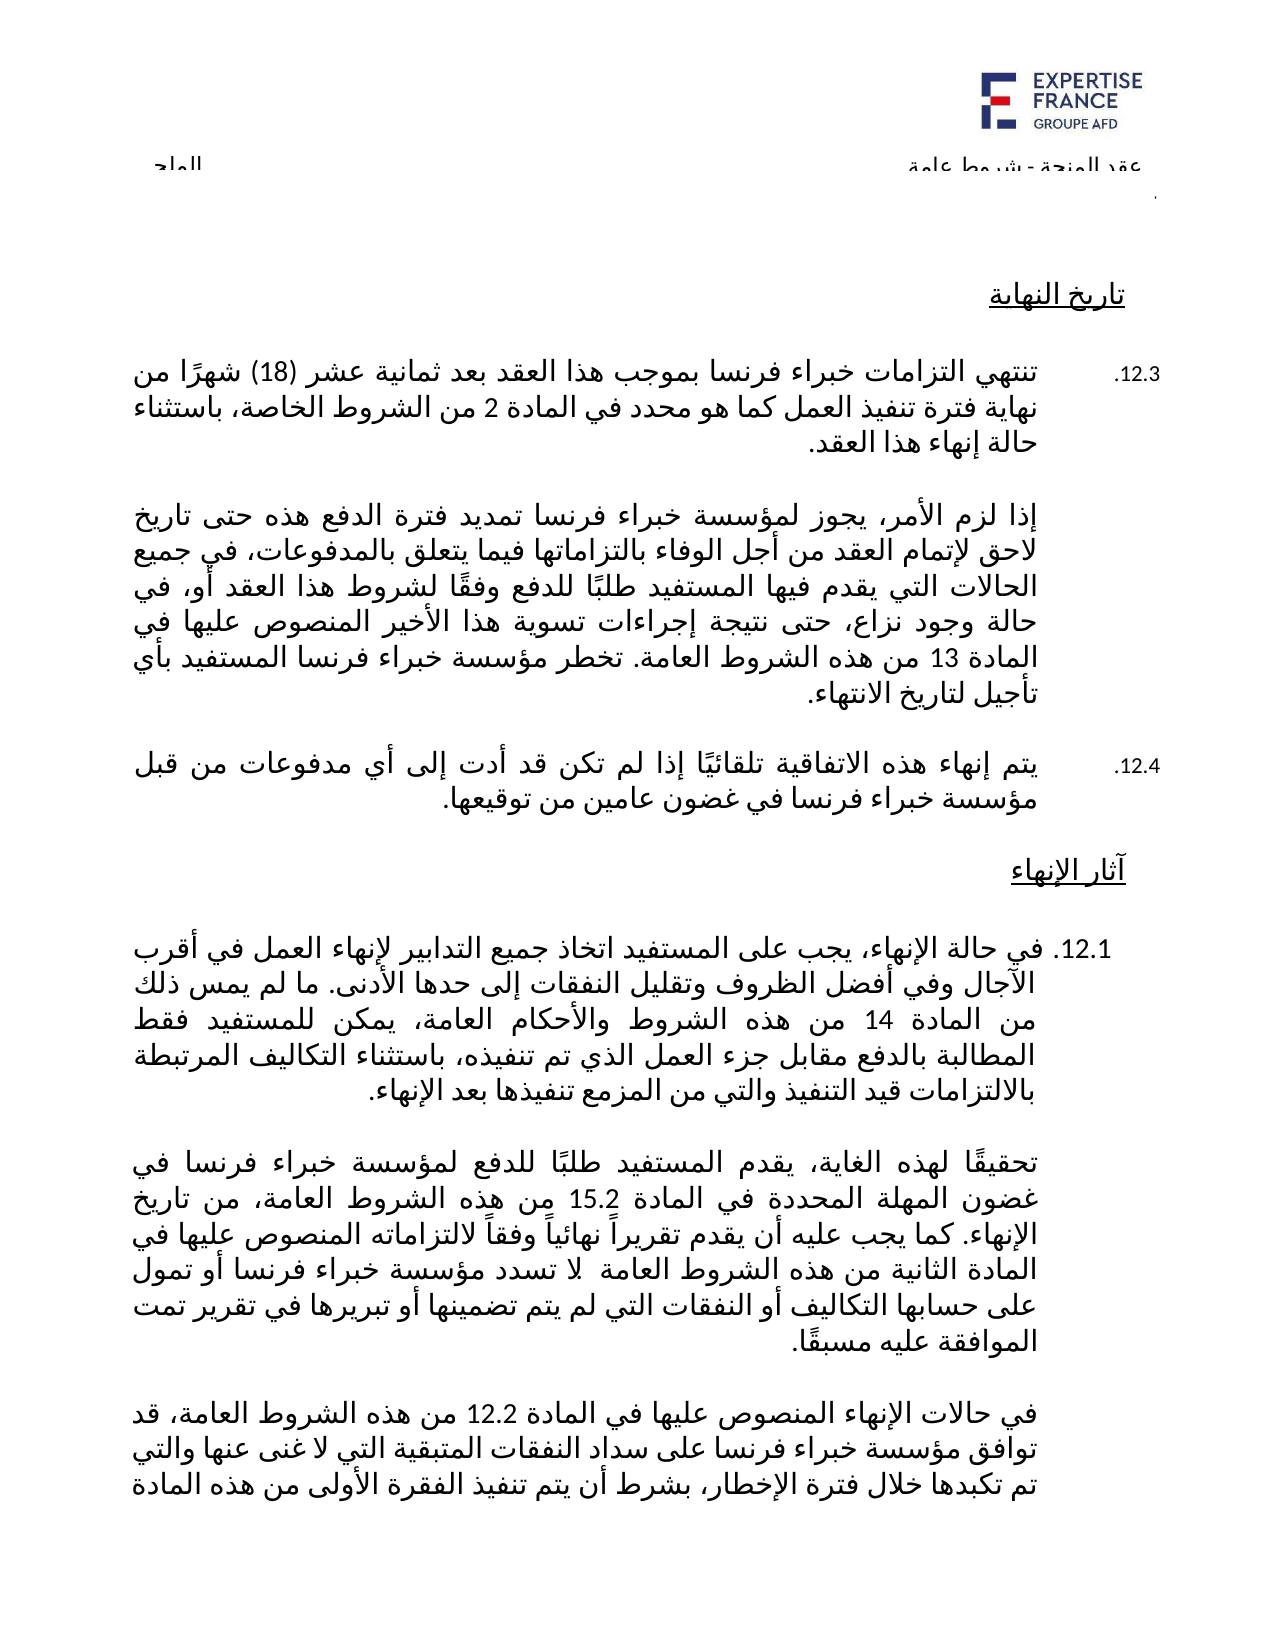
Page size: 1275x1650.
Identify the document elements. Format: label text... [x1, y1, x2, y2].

picture [975, 66, 1147, 139]
list تنتهي التزامات خبراء فرنسا بموجب هذا العقد بعد ثمانية عشر (18) شهرًا من نهاية فترة تنفيذ العمل كما هو محدد في المادة 2 من الشروط الخاصة، باستثناء حالة إنهاء هذا العقد. [133, 353, 1114, 460]
text تاريخ النهاية [96, 276, 1125, 312]
text 12.1. في حالة الإنهاء، يجب على المستفيد اتخاذ جميع التدابير لإنهاء العمل في أقرب الآجال وفي أفضل الظروف وتقليل النفقات إلى حدها الأدنى. ما لم يمس ذلك من المادة 14 من هذه الشروط والأحكام العامة، يمكن للمستفيد فقط المطالبة بالدفع مقابل جزء العمل الذي تم تنفيذه، باستثناء التكاليف المرتبطة بالالتزامات قيد التنفيذ والتي من المزمع تنفيذها بعد الإنهاء. [133, 930, 1112, 1108]
list يتم إنهاء هذه الاتفاقية تلقائيًا إذا لم تكن قد أدت إلى أي مدفوعات من قبل مؤسسة خبراء فرنسا في غضون عامين من توقيعها. [133, 746, 1114, 816]
text آثار الإنهاء [96, 852, 1125, 888]
text تحقيقًا لهذه الغاية، يقدم المستفيد طلبًا للدفع لمؤسسة خبراء فرنسا في غضون المهلة المحددة في المادة 15.2 من هذه الشروط العامة، من تاريخ الإنهاء. كما يجب عليه أن يقدم تقريراً نهائياً وفقاً لالتزاماته المنصوص عليها في المادة الثانية من هذه الشروط العامة. لا تسدد مؤسسة خبراء فرنسا أو تمول على حسابها التكاليف أو النفقات التي لم يتم تضمينها أو تبريرها في تقرير تمت الموافقة عليه مسبقًا. [131, 1144, 1039, 1358]
text إذا لزم الأمر، يجوز لمؤسسة خبراء فرنسا تمديد فترة الدفع هذه حتى تاريخ لاحق لإتمام العقد من أجل الوفاء بالتزاماتها فيما يتعلق بالمدفوعات، في جميع الحالات التي يقدم فيها المستفيد طلبًا للدفع وفقًا لشروط هذا العقد أو، في حالة وجود نزاع، حتى نتيجة إجراءات تسوية هذا الأخير المنصوص عليها في المادة 13 من هذه الشروط العامة. تخطر مؤسسة خبراء فرنسا المستفيد بأي تأجيل لتاريخ الانتهاء. [132, 497, 1039, 710]
